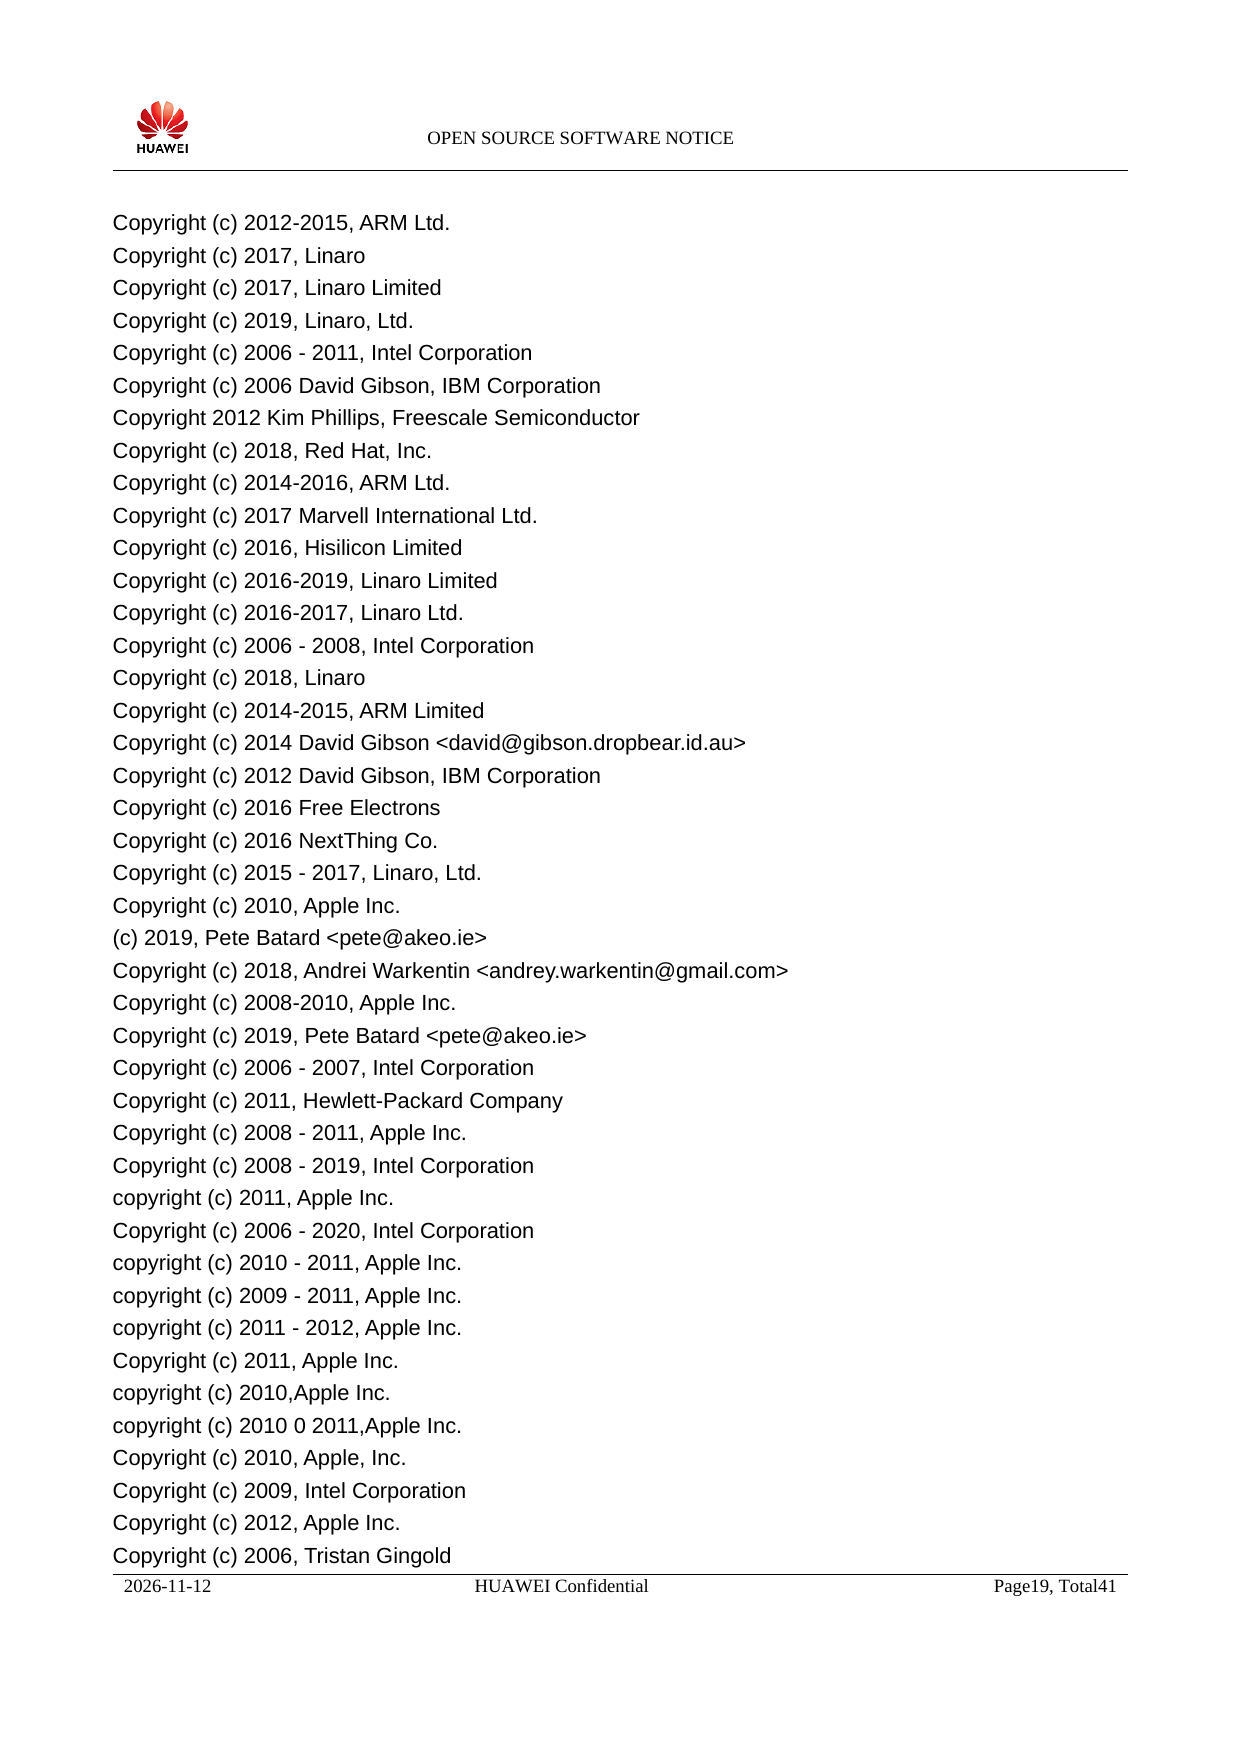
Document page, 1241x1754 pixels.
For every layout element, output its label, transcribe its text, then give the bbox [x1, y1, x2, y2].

picture [125, 88, 200, 164]
